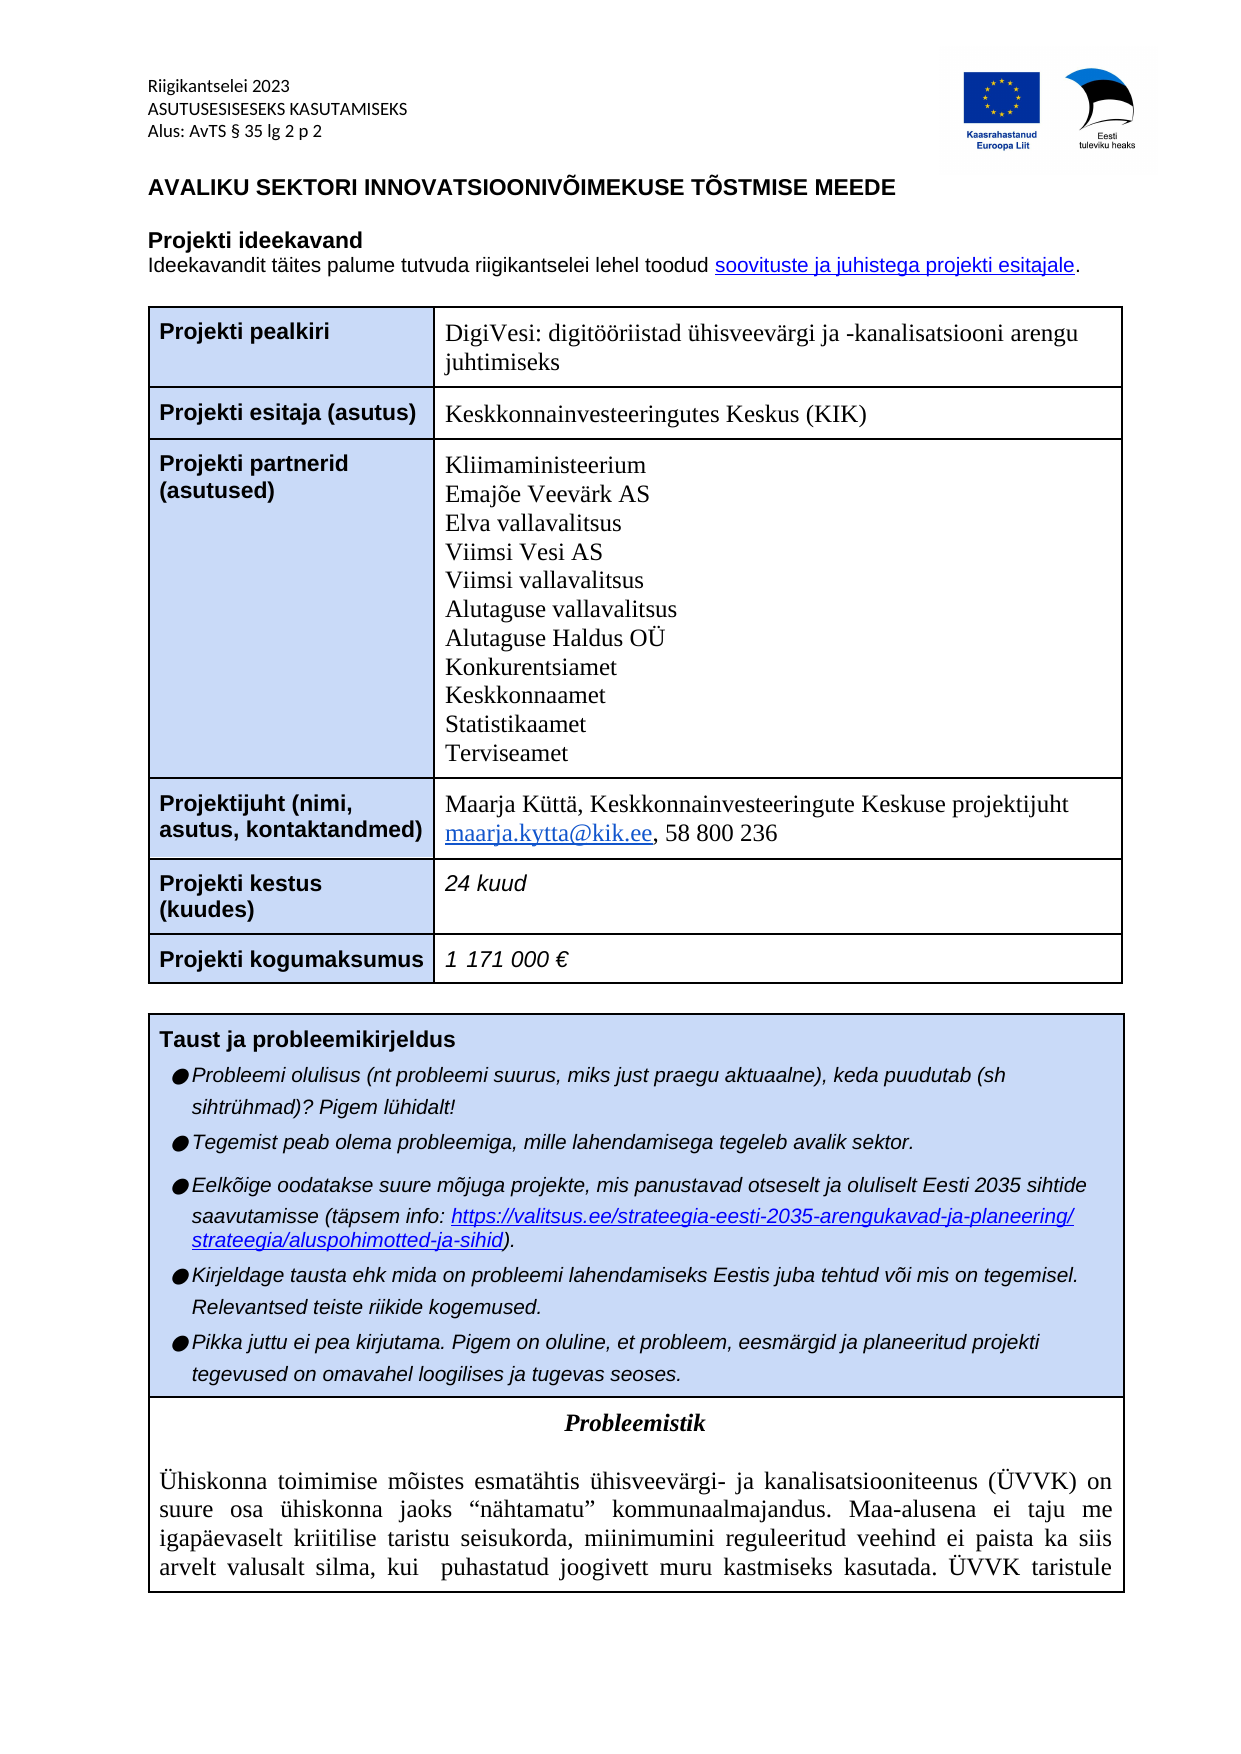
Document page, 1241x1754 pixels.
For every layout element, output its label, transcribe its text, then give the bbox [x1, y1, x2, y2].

table_header Projekti pealkiri [150, 308, 433, 386]
table_cell Projekti partnerid (asutused) [150, 440, 433, 777]
table_cell Kliimaministeerium Emajõe Veevärk AS Elva vallavalitsus Viimsi Vesi AS Viimsi vallavalitsus Alutaguse vallavalitsus Alutaguse Haldus OÜ Konkurentsiamet Keskkonnaamet Statistikaamet Terviseamet [435, 440, 1121, 777]
text Projekti ideekavand [148, 227, 1093, 253]
table_cell 24 kuud [435, 860, 1121, 933]
table_cell Maarja Küttä, Keskkonnainvesteeringute Keskuse projektijuht maarja.kytta@kik.ee, 58 800 236 [435, 779, 1121, 857]
table_cell Projekti kestus (kuudes) [150, 860, 433, 933]
table_header Taust ja probleemikirjeldus Probleemi olulisus (nt probleemi suurus, miks just praegu aktuaalne), keda puudutab (sh sihtrühmad)? Pigem lühidalt! Tegemist peab olema probleemiga, mille lahendamisega tegeleb avalik sektor. Eelkõige oodatakse suure mõjuga projekte, mis panustavad otseselt ja oluliselt Eesti 2035 sihtide saavutamisse (täpsem info: https://valitsus.ee/strateegia-eesti-2035-arengukavad-ja-planeering/strateegia/aluspohimotted-ja-sihid). Kirjeldage tausta ehk mida on probleemi lahendamiseks Eestis juba tehtud või mis on tegemisel. Relevantsed teiste riikide kogemused. Pikka juttu ei pea kirjutama. Pigem on oluline, et probleem, eesmärgid ja planeeritud projekti tegevused on omavahel loogilises ja tugevas seoses. [150, 1015, 1123, 1396]
table_cell Projekti kogumaksumus [150, 935, 433, 982]
text Ideekavandit täites palume tutvuda riigikantselei lehel toodud soovituste ja juhistega projekti esitajale. [148, 253, 1093, 277]
table_header DigiVesi: digitööriistad ühisveevärgi ja -kanalisatsiooni arengu juhtimiseks [435, 308, 1121, 386]
table_cell Keskkonnainvesteeringutes Keskus (KIK) [435, 388, 1121, 438]
table_cell Projektijuht (nimi, asutus, kontaktandmed) [150, 779, 433, 857]
text AVALIKU SEKTORI INNOVATSIOONIVÕIMEKUSE TÕSTMISE MEEDE [148, 174, 1093, 200]
picture [939, 46, 1159, 175]
table_cell 1 171 000 € [435, 935, 1121, 982]
table_cell Projekti esitaja (asutus) [150, 388, 433, 438]
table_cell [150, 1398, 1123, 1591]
